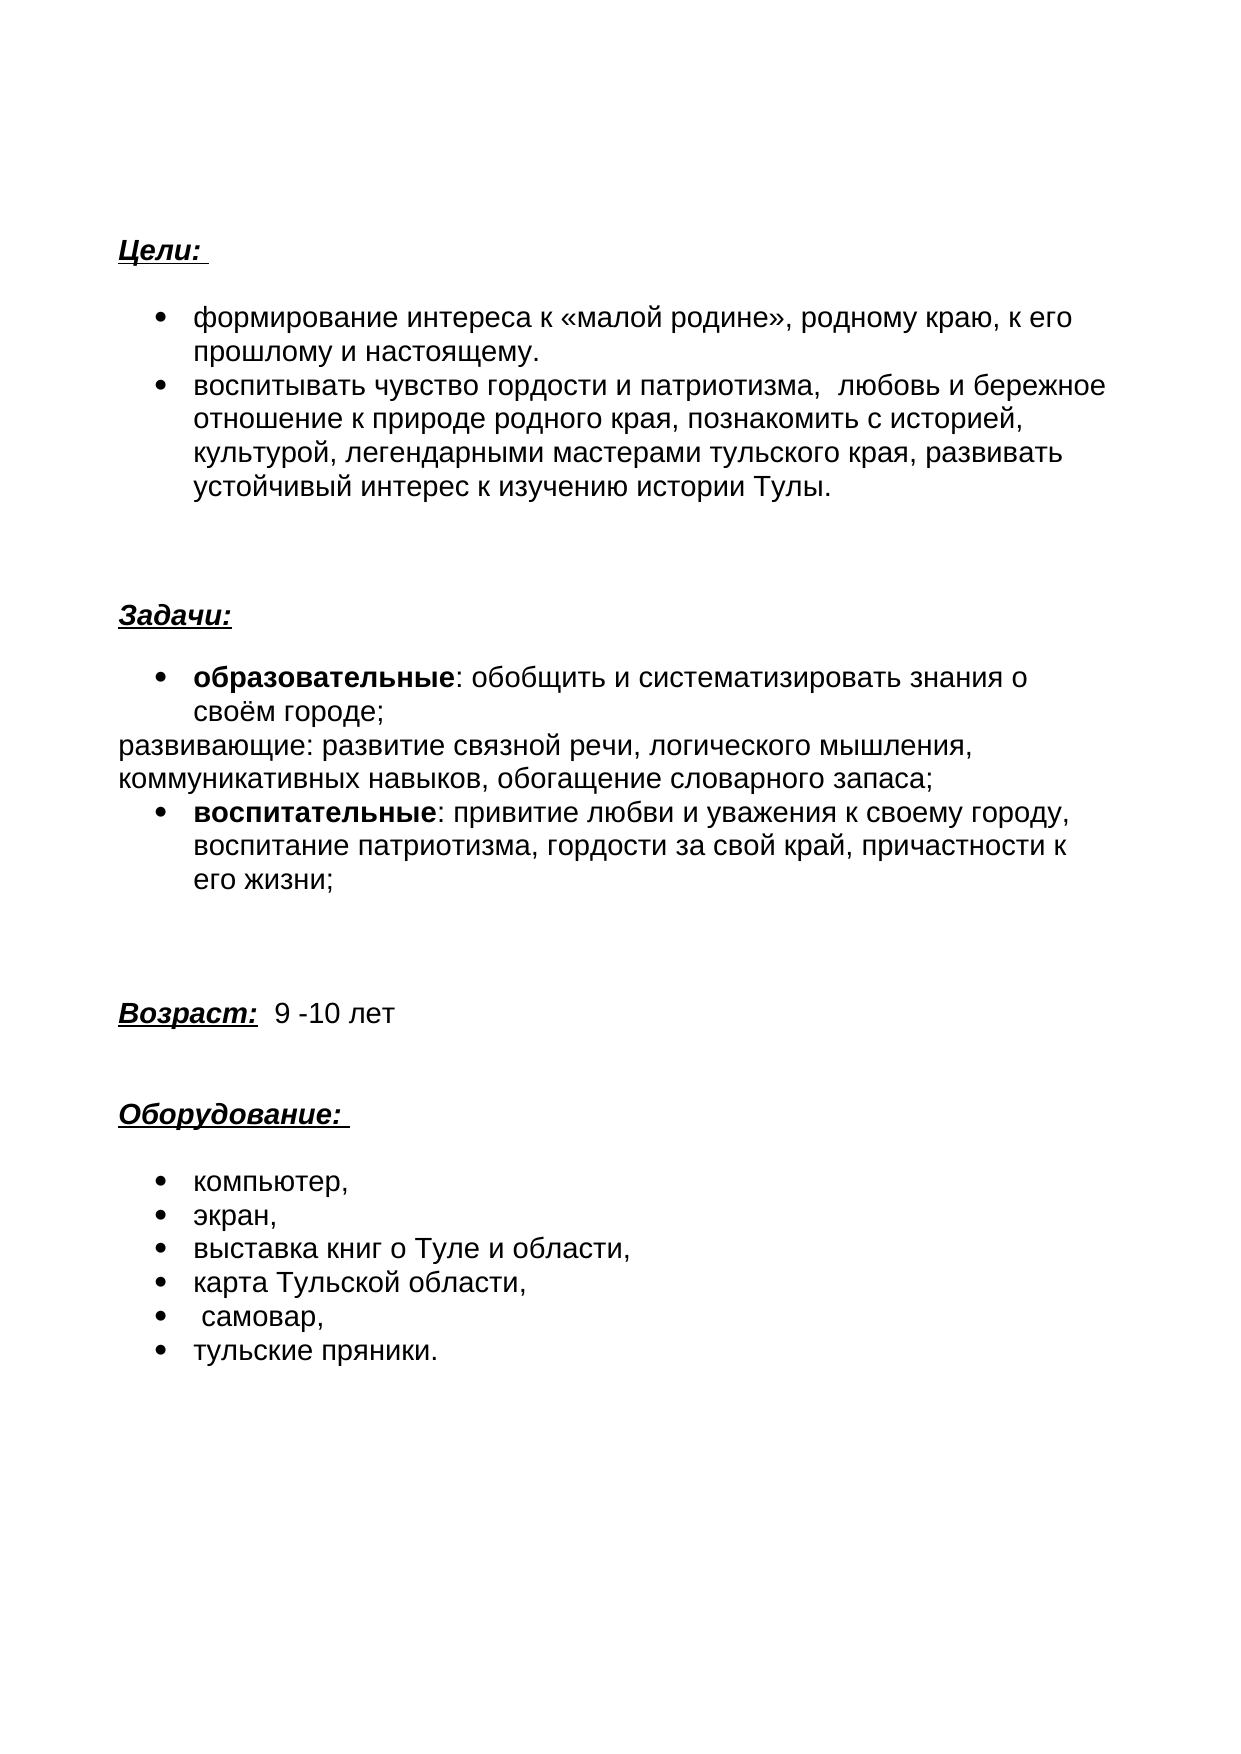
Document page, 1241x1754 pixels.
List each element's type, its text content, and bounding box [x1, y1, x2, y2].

list воспитывать чувство гордости и патриотизма, любовь и бережное отношение к природе родного края, познакомить с историей, культурой, легендарными мастерами тульского края, развивать устойчивый интерес к изучению истории Тулы. [156, 368, 1107, 502]
list карта Тульской области, [156, 1265, 1107, 1299]
list самовар, [156, 1299, 1107, 1332]
text Цели: [118, 233, 1107, 267]
list компьютер, [156, 1164, 1107, 1197]
list воспитательные: привитие любви и уважения к своему городу, воспитание патриотизма, гордости за свой край, причастности к его жизни; [156, 794, 1107, 895]
text развивающие: развитие связной речи, логического мышления, коммуникативных навыков, обогащение словарного запаса; [118, 727, 1107, 794]
list образовательные: обобщить и систематизировать знания о своём городе; [156, 660, 1107, 727]
text Оборудование: [118, 1097, 1107, 1130]
list экран, [156, 1197, 1107, 1231]
text Задачи: [118, 598, 1107, 631]
list формирование интереса к «малой родине», родному краю, к его прошлому и настоящему. [156, 300, 1107, 368]
list тульские пряники. [156, 1332, 1107, 1366]
text Возраст: 9 -10 лет [118, 996, 1107, 1029]
list выставка книг о Туле и области, [156, 1231, 1107, 1265]
